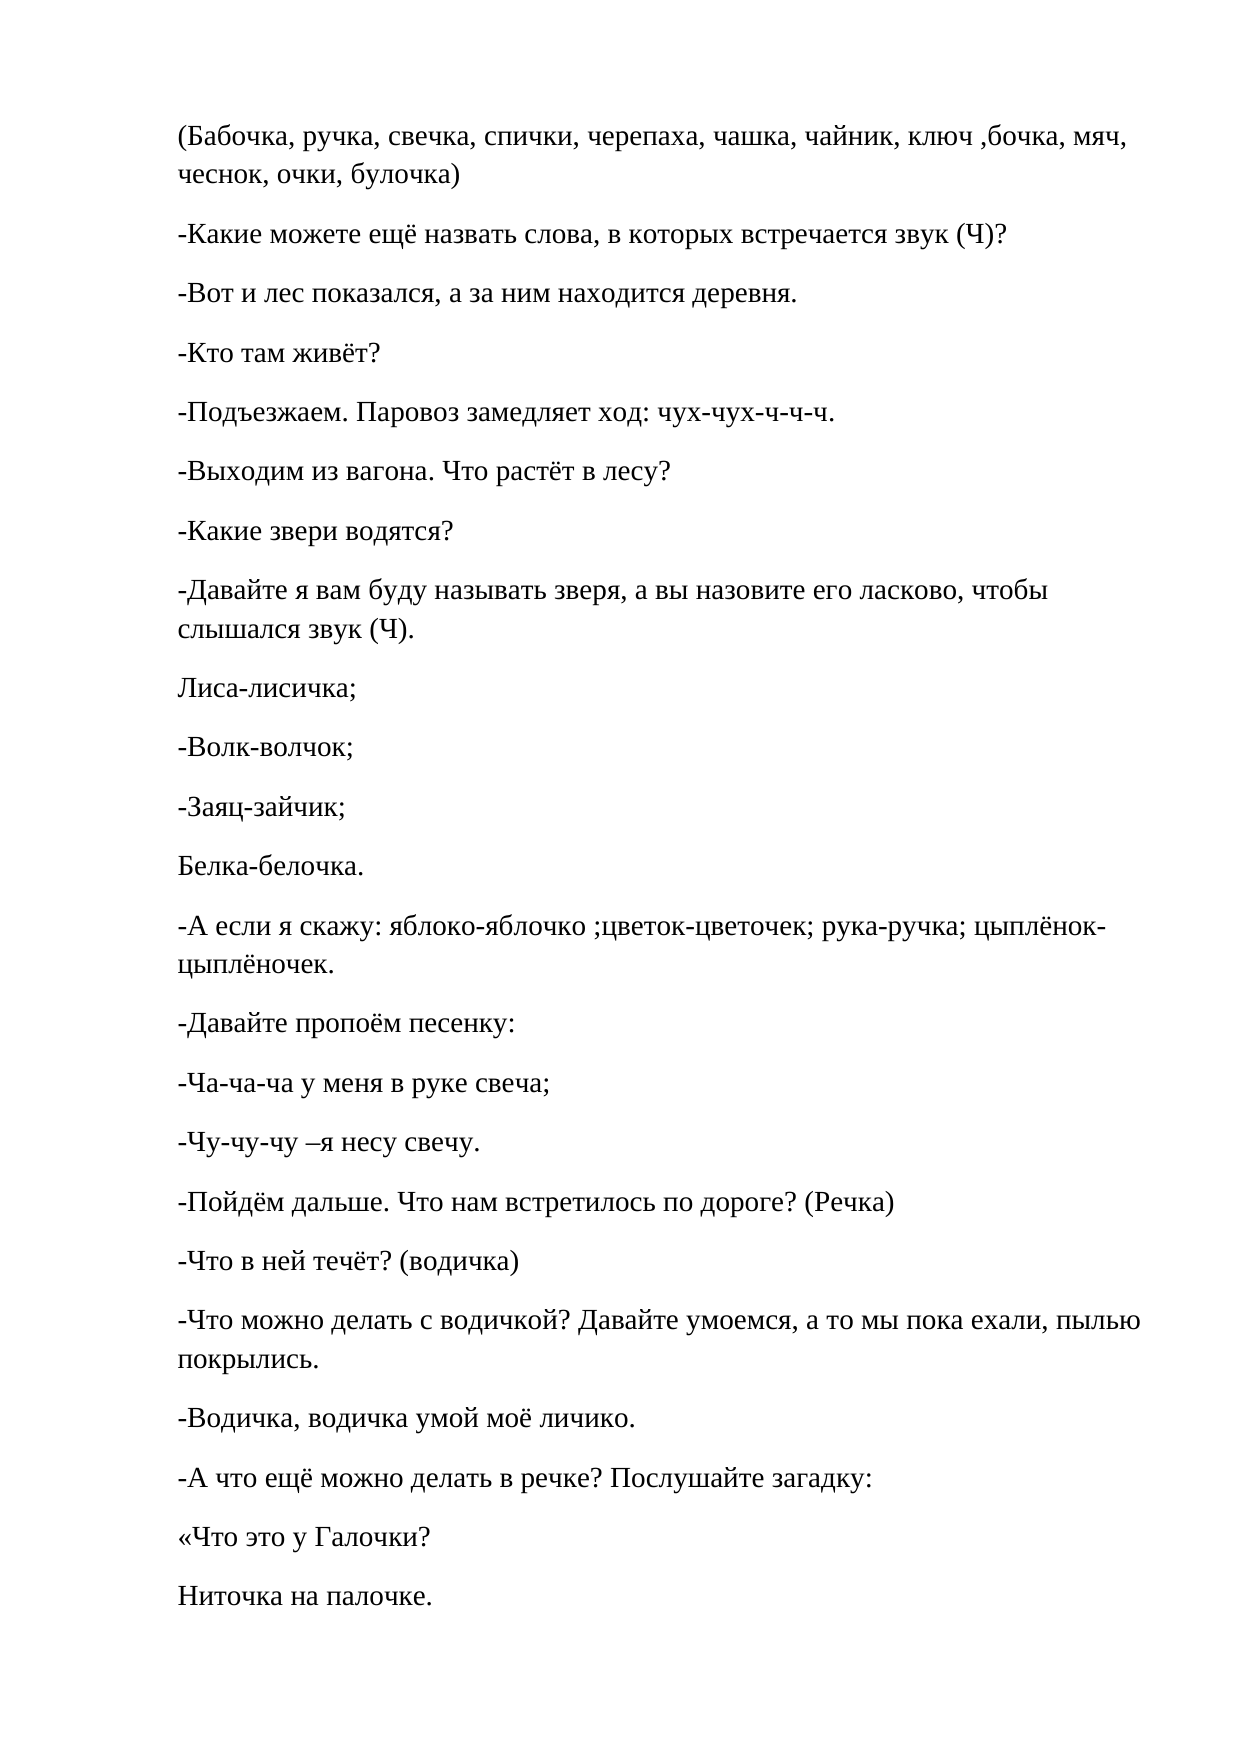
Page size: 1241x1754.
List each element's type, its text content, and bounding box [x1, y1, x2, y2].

text -Волк-волчок; [177, 729, 1152, 763]
text -Какие можете ещё назвать слова, в которых встречается звук (Ч)? [177, 216, 1152, 249]
text -Какие звери водятся? [177, 513, 1152, 546]
text -Кто там живёт? [177, 335, 1152, 368]
text -Давайте пропоём песенку: [177, 1006, 1152, 1039]
text -А что ещё можно делать в речке? Послушайте загадку: [177, 1460, 1152, 1493]
text -Что в ней течёт? (водичка) [177, 1243, 1152, 1277]
text Лиса-лисичка; [177, 670, 1152, 704]
text Ниточка на палочке. [177, 1578, 1152, 1612]
text -Заяц-зайчик; [177, 789, 1152, 822]
text -Подъезжаем. Паровоз замедляет ход: чух-чух-ч-ч-ч. [177, 394, 1152, 428]
text -Давайте я вам буду называть зверя, а вы назовите его ласково, чтобы слышался звук (Ч). [177, 572, 1152, 644]
text -Вот и лес показался, а за ним находится деревня. [177, 275, 1152, 309]
text (Бабочка, ручка, свечка, спички, черепаха, чашка, чайник, ключ ,бочка, мяч, чеснок, очки, булочка) [177, 118, 1152, 190]
text -Ча-ча-ча у меня в руке свеча; [177, 1065, 1152, 1098]
text -Водичка, водичка умой моё личико. [177, 1400, 1152, 1434]
text «Что это у Галочки? [177, 1519, 1152, 1553]
text -Пойдём дальше. Что нам встретилось по дороге? (Речка) [177, 1184, 1152, 1217]
text -Чу-чу-чу –я несу свечу. [177, 1124, 1152, 1158]
text Белка-белочка. [177, 848, 1152, 882]
text -Что можно делать с водичкой? Давайте умоемся, а то мы пока ехали, пылью покрылись. [177, 1302, 1152, 1374]
text -Выходим из вагона. Что растёт в лесу? [177, 453, 1152, 487]
text -А если я скажу: яблоко-яблочко ;цветок-цветочек; рука-ручка; цыплёнок-цыплёночек. [177, 908, 1152, 980]
